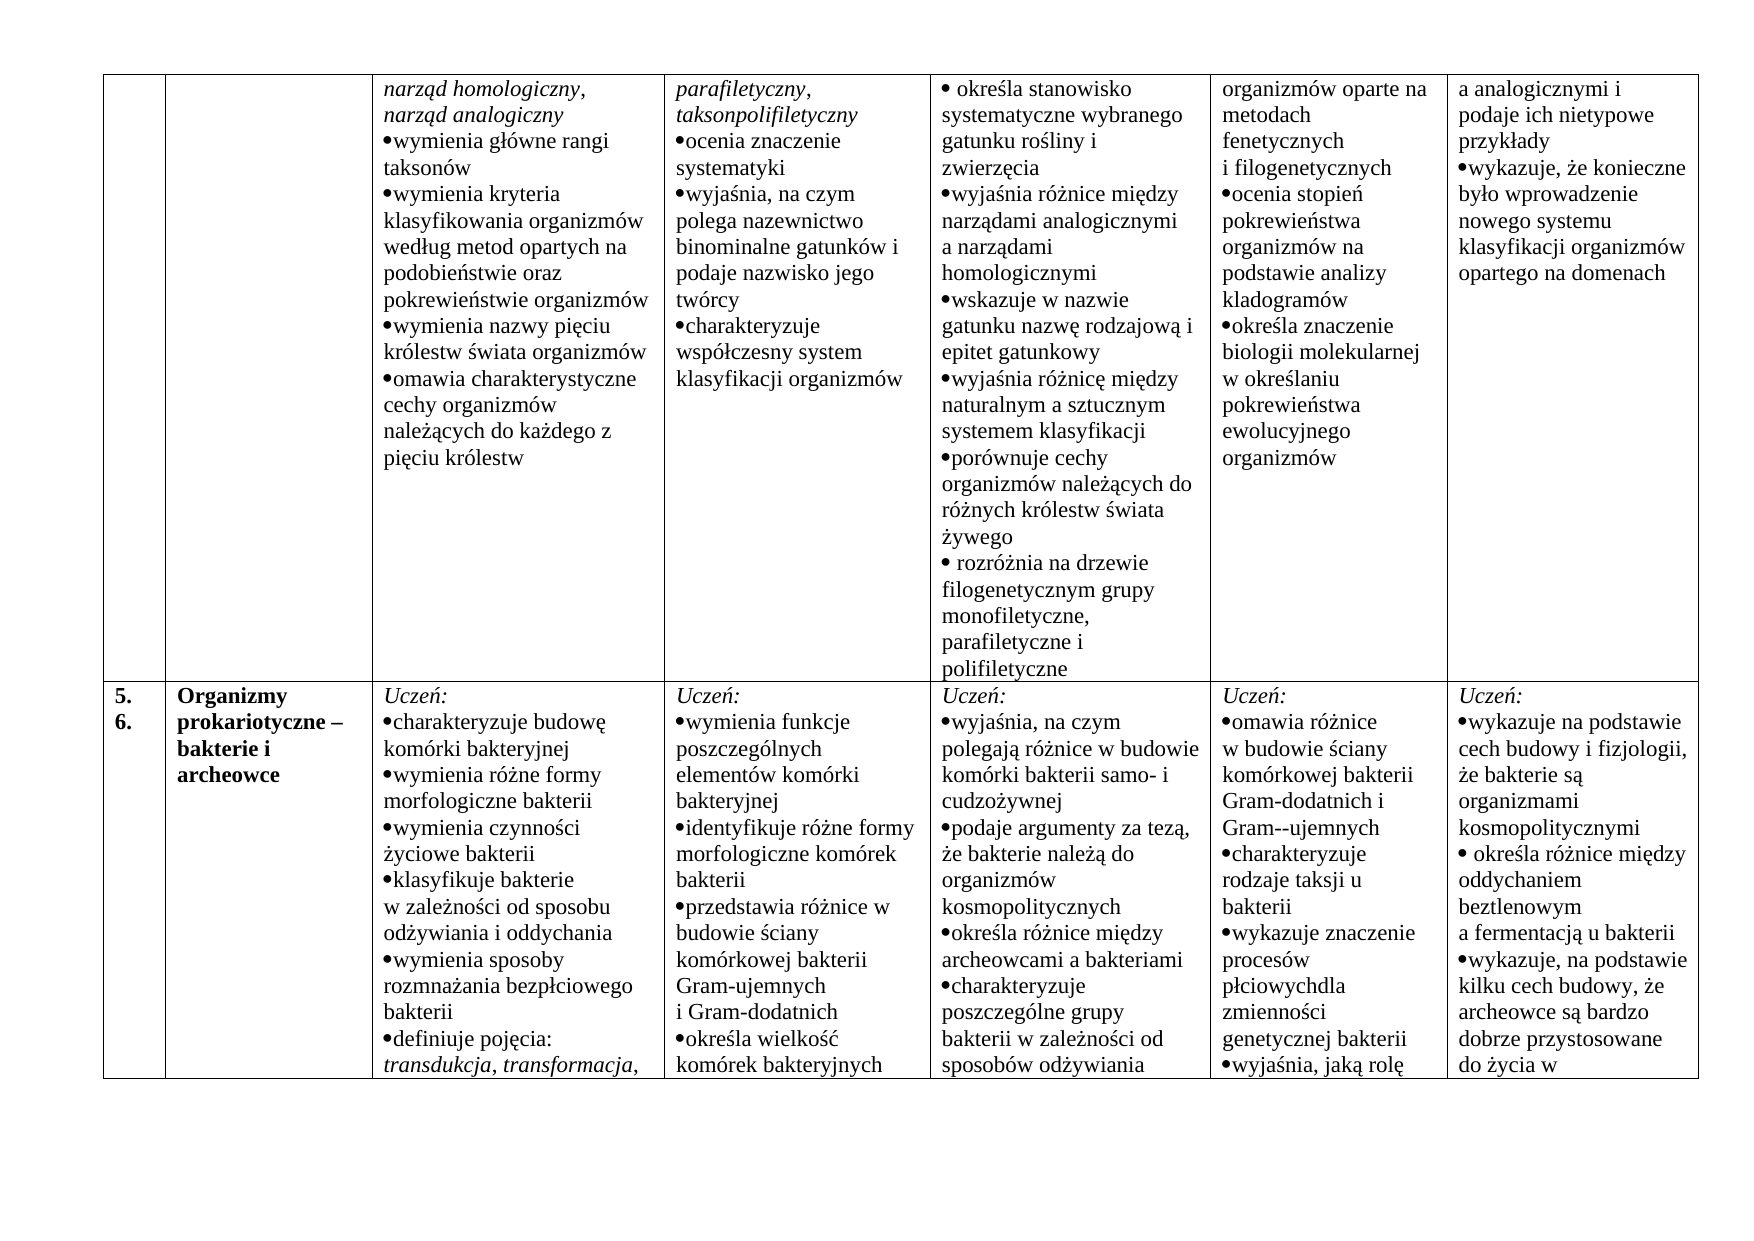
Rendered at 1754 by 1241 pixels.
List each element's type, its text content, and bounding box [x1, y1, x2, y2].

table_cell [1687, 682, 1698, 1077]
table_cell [166, 75, 372, 681]
table_cell [104, 682, 165, 1077]
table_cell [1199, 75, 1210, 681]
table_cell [166, 682, 372, 1077]
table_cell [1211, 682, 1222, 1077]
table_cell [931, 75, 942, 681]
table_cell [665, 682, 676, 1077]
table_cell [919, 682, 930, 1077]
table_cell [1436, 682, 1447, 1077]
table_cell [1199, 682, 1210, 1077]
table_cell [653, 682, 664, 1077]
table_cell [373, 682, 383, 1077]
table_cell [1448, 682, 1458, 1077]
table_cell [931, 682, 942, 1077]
table_cell [104, 75, 165, 681]
